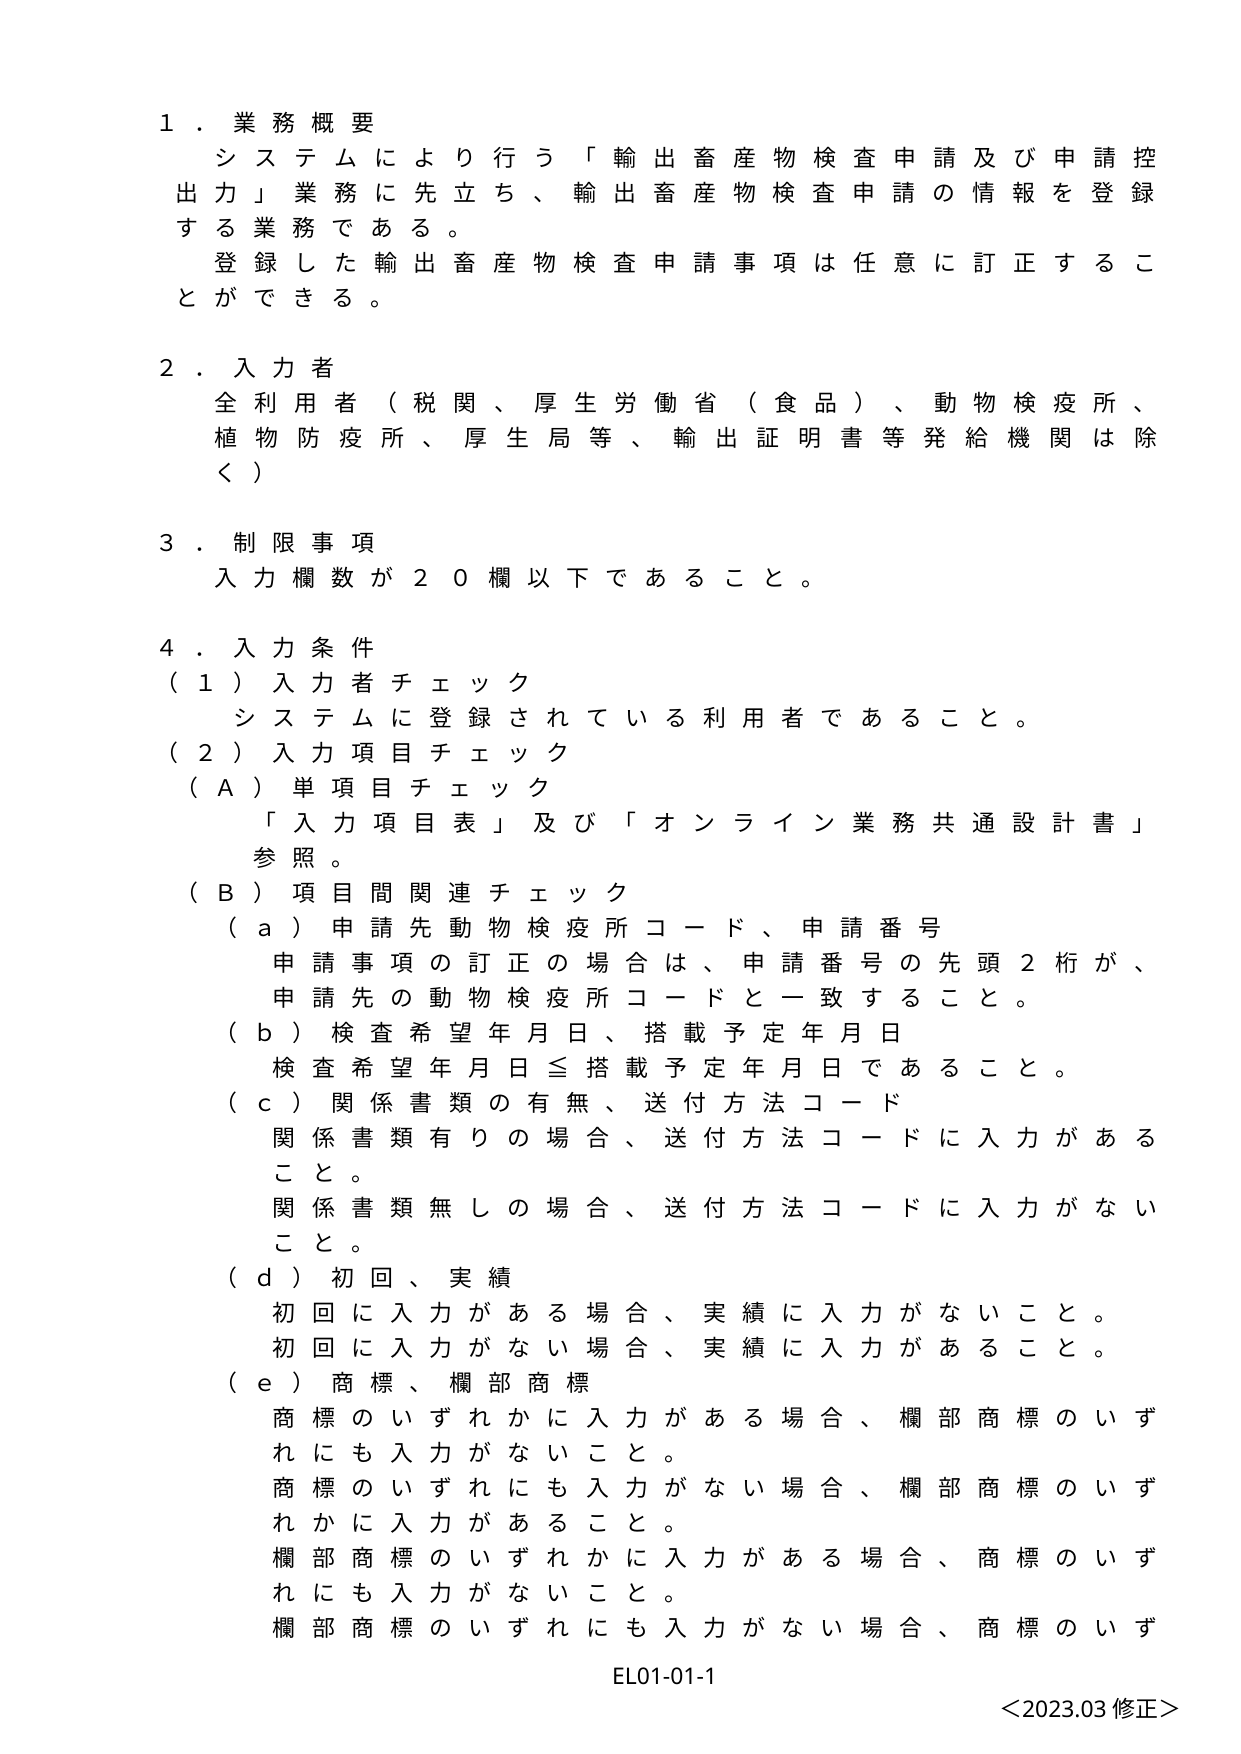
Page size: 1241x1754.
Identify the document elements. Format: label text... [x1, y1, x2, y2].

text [253, 1609, 1173, 1644]
text （ｄ）初回、実績 [194, 1259, 1173, 1294]
text ３．制限事項 [155, 524, 1173, 559]
text 初回に入力がある場合、実績に入力がないこと。 [253, 1294, 1173, 1329]
text （Ｂ）項目間関連チェック [175, 874, 1173, 909]
text 全利用者（税関、厚生労働省（食品）、動物検疫所、植物防疫所、厚生局等、輸出証明書等発給機関は除く） [194, 384, 1173, 489]
text ２．入力者 [155, 349, 1173, 384]
text （ｃ）関係書類の有無、送付方法コード [194, 1084, 1173, 1119]
text （ａ）申請先動物検疫所コード、申請番号 [194, 909, 1173, 944]
text 検査希望年月日≦搭載予定年月日であること。 [253, 1049, 1173, 1084]
text 欄部商標のいずれかに入力がある場合、商標のいずれにも入力がないこと。 [253, 1539, 1173, 1609]
text ４．入力条件 [155, 629, 1173, 664]
text システムにより行う「輸出畜産物検査申請及び申請控出力」業務に先立ち、輸出畜産物検査申請の情報を登録する業務である。 [175, 139, 1173, 244]
text 「入力項目表」及び「オンライン業務共通設計書」参照。 [234, 804, 1173, 874]
text （ｅ）商標、欄部商標 [194, 1364, 1173, 1399]
text 申請事項の訂正の場合は、申請番号の先頭２桁が、申請先の動物検疫所コードと一致すること。 [253, 944, 1173, 1014]
text 商標のいずれかに入力がある場合、欄部商標のいずれにも入力がないこと。 [253, 1399, 1173, 1469]
text （２）入力項目チェック [155, 734, 1173, 769]
text システムに登録されている利用者であること。 [214, 699, 1173, 734]
text 商標のいずれにも入力がない場合、欄部商標のいずれかに入力があること。 [253, 1469, 1173, 1539]
text 入力欄数が２０欄以下であること。 [194, 559, 1173, 594]
text 登録した輸出畜産物検査申請事項は任意に訂正することができる。 [175, 244, 1173, 314]
text 初回に入力がない場合、実績に入力があること。 [253, 1329, 1173, 1364]
text １．業務概要 [155, 104, 1173, 139]
text 関係書類有りの場合、送付方法コードに入力があること。 [253, 1119, 1173, 1189]
text （Ａ）単項目チェック [175, 769, 1173, 804]
text （１）入力者チェック [155, 664, 1173, 699]
text （ｂ）検査希望年月日、搭載予定年月日 [194, 1014, 1173, 1049]
text 関係書類無しの場合、送付方法コードに入力がないこと。 [253, 1189, 1173, 1259]
